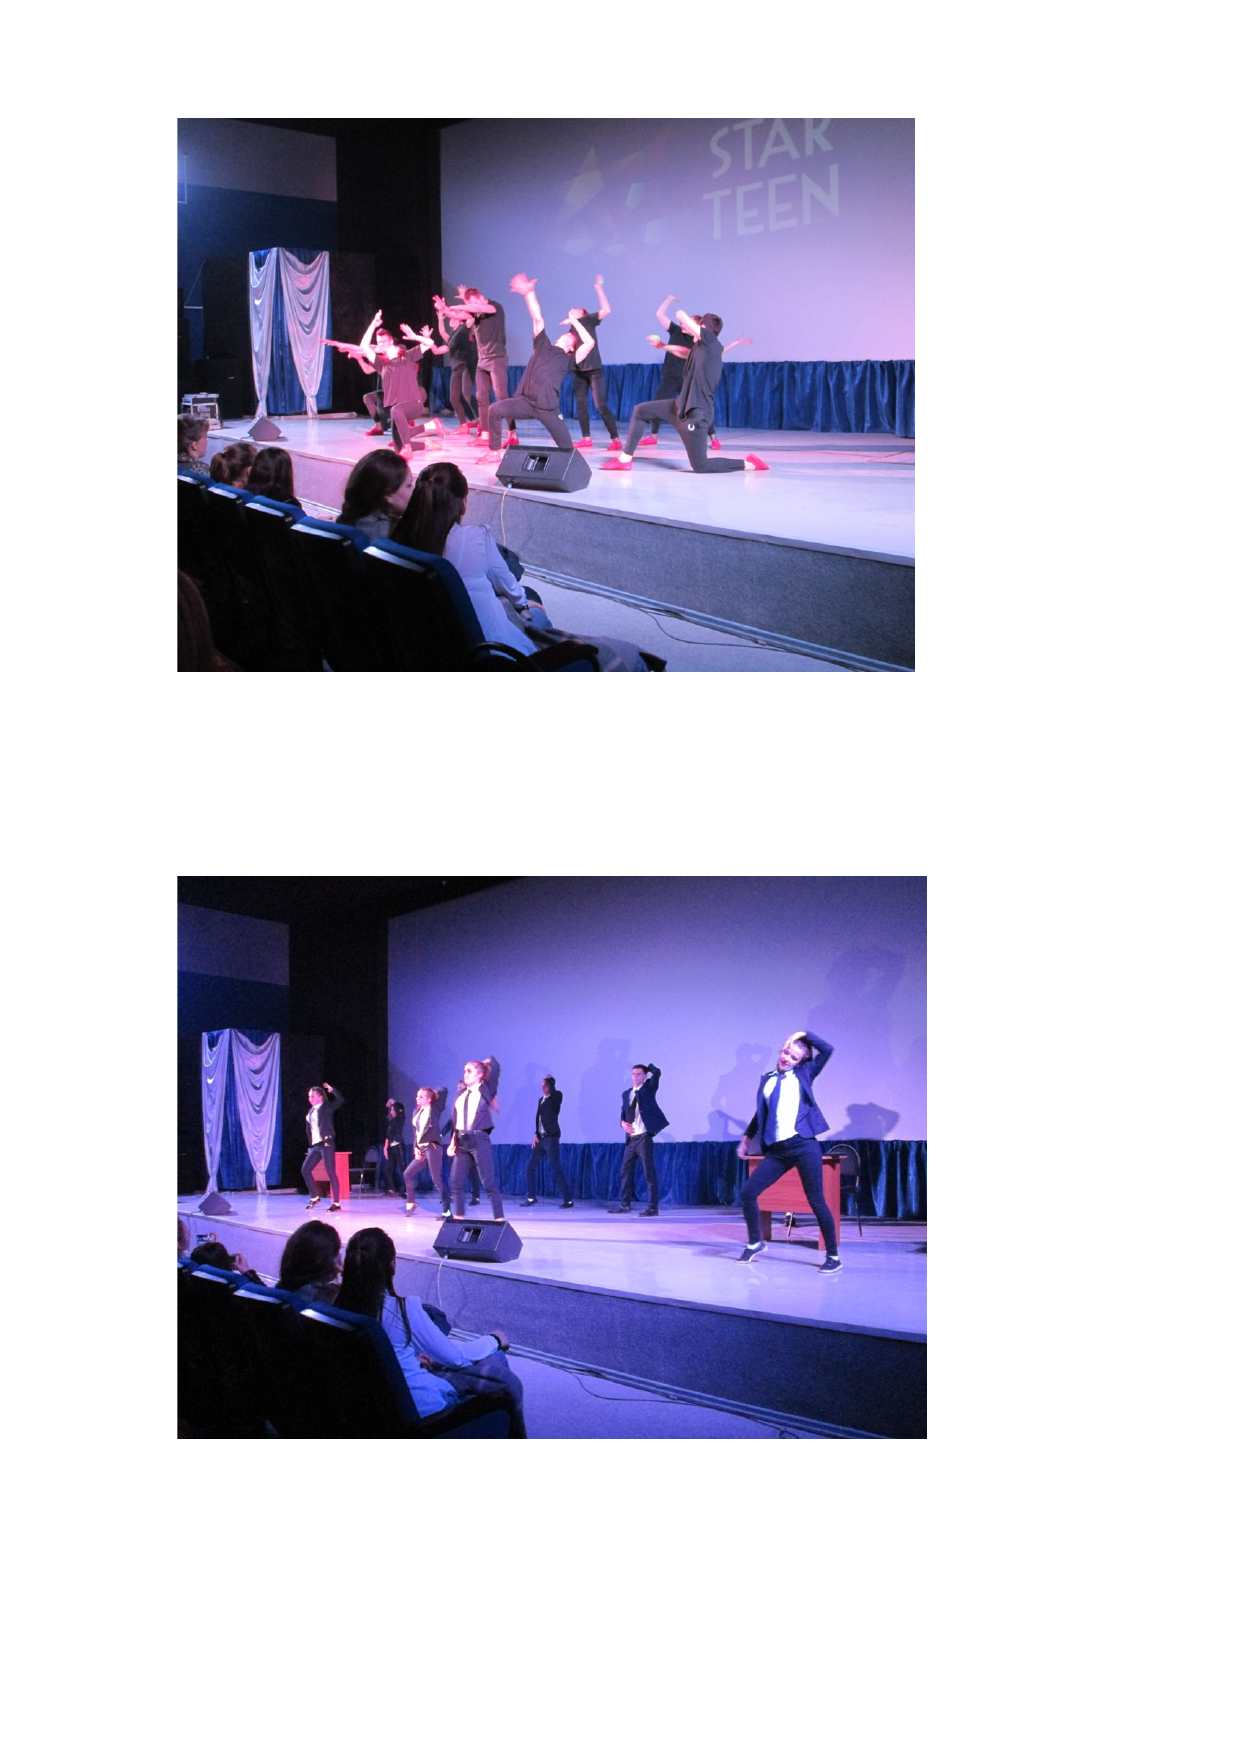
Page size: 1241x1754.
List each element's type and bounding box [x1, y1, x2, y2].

picture [177, 118, 915, 672]
picture [177, 876, 927, 1439]
